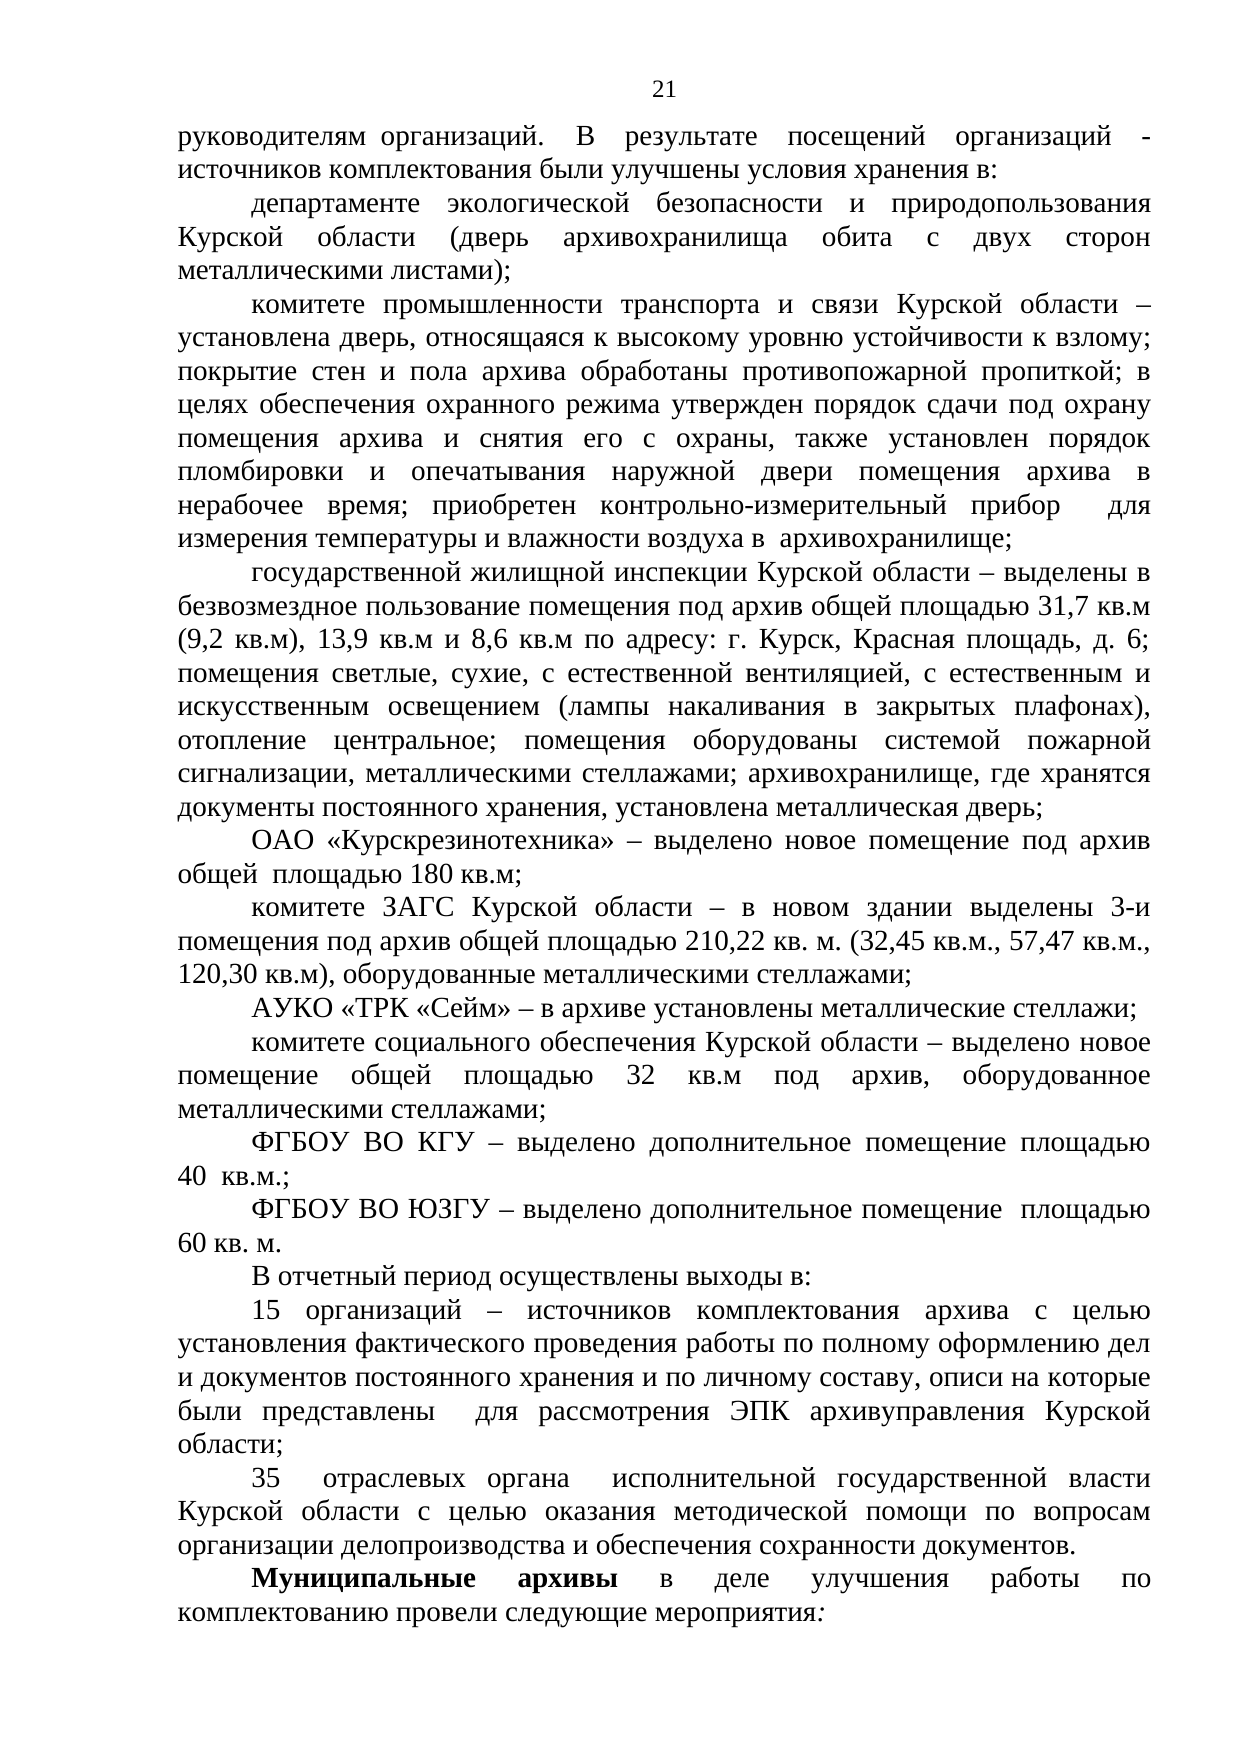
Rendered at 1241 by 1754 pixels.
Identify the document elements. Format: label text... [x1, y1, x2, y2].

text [177, 118, 1152, 185]
text АУКО «ТРК «Сейм» – в архиве установлены металлические стеллажи; [177, 990, 1152, 1024]
text 35 отраслевых органа исполнительной государственной власти Курской области с целью оказания методической помощи по вопросам организации делопроизводства и обеспечения сохранности документов. [177, 1460, 1152, 1560]
text государственной жилищной инспекции Курской области – выделены в безвозмездное пользование помещения под архив общей площадью 31,7 кв.м (9,2 кв.м), 13,9 кв.м и 8,6 кв.м по адресу: г. Курск, Красная площадь, д. 6; помещения светлые, сухие, с естественной вентиляцией, с естественным и искусственным освещением (лампы накаливания в закрытых плафонах), отопление центральное; помещения оборудованы системой пожарной сигнализации, металлическими стеллажами; архивохранилище, где хранятся документы постоянного хранения, установлена металлическая дверь; [177, 554, 1152, 822]
text Муниципальные архивы в деле улучшения работы по комплектованию провели следующие мероприятия: [177, 1560, 1152, 1627]
text комитете социального обеспечения Курской области – выделено новое помещение общей площадью 32 кв.м под архив, оборудованное металлическими стеллажами; [177, 1024, 1152, 1124]
text комитете промышленности транспорта и связи Курской области – установлена дверь, относящаяся к высокому уровню устойчивости к взлому; покрытие стен и пола архива обработаны противопожарной пропиткой; в целях обеспечения охранного режима утвержден порядок сдачи под охрану помещения архива и снятия его с охраны, также установлен порядок пломбировки и опечатывания наружной двери помещения архива в нерабочее время; приобретен контрольно-измерительный прибор для измерения температуры и влажности воздуха в архивохранилище; [177, 286, 1152, 554]
text В отчетный период осуществлены выходы в: [177, 1258, 1152, 1292]
text департаменте экологической безопасности и природопользования Курской области (дверь архивохранилища обита с двух сторон металлическими листами); [177, 185, 1152, 286]
text 15 организаций – источников комплектования архива с целью установления фактического проведения работы по полному оформлению дел и документов постоянного хранения и по личному составу, описи на которые были представлены для рассмотрения ЭПК архивуправления Курской области; [177, 1292, 1152, 1460]
text ОАО «Курскрезинотехника» – выделено новое помещение под архив общей площадью 180 кв.м; [177, 822, 1152, 889]
text ФГБОУ ВО ЮЗГУ – выделено дополнительное помещение площадью 60 кв. м. [177, 1191, 1152, 1258]
text комитете ЗАГС Курской области – в новом здании выделены 3-и помещения под архив общей площадью 210,22 кв. м. (32,45 кв.м., 57,47 кв.м., 120,30 кв.м), оборудованные металлическими стеллажами; [177, 889, 1152, 990]
text ФГБОУ ВО КГУ – выделено дополнительное помещение площадью 40 кв.м.; [177, 1124, 1152, 1191]
